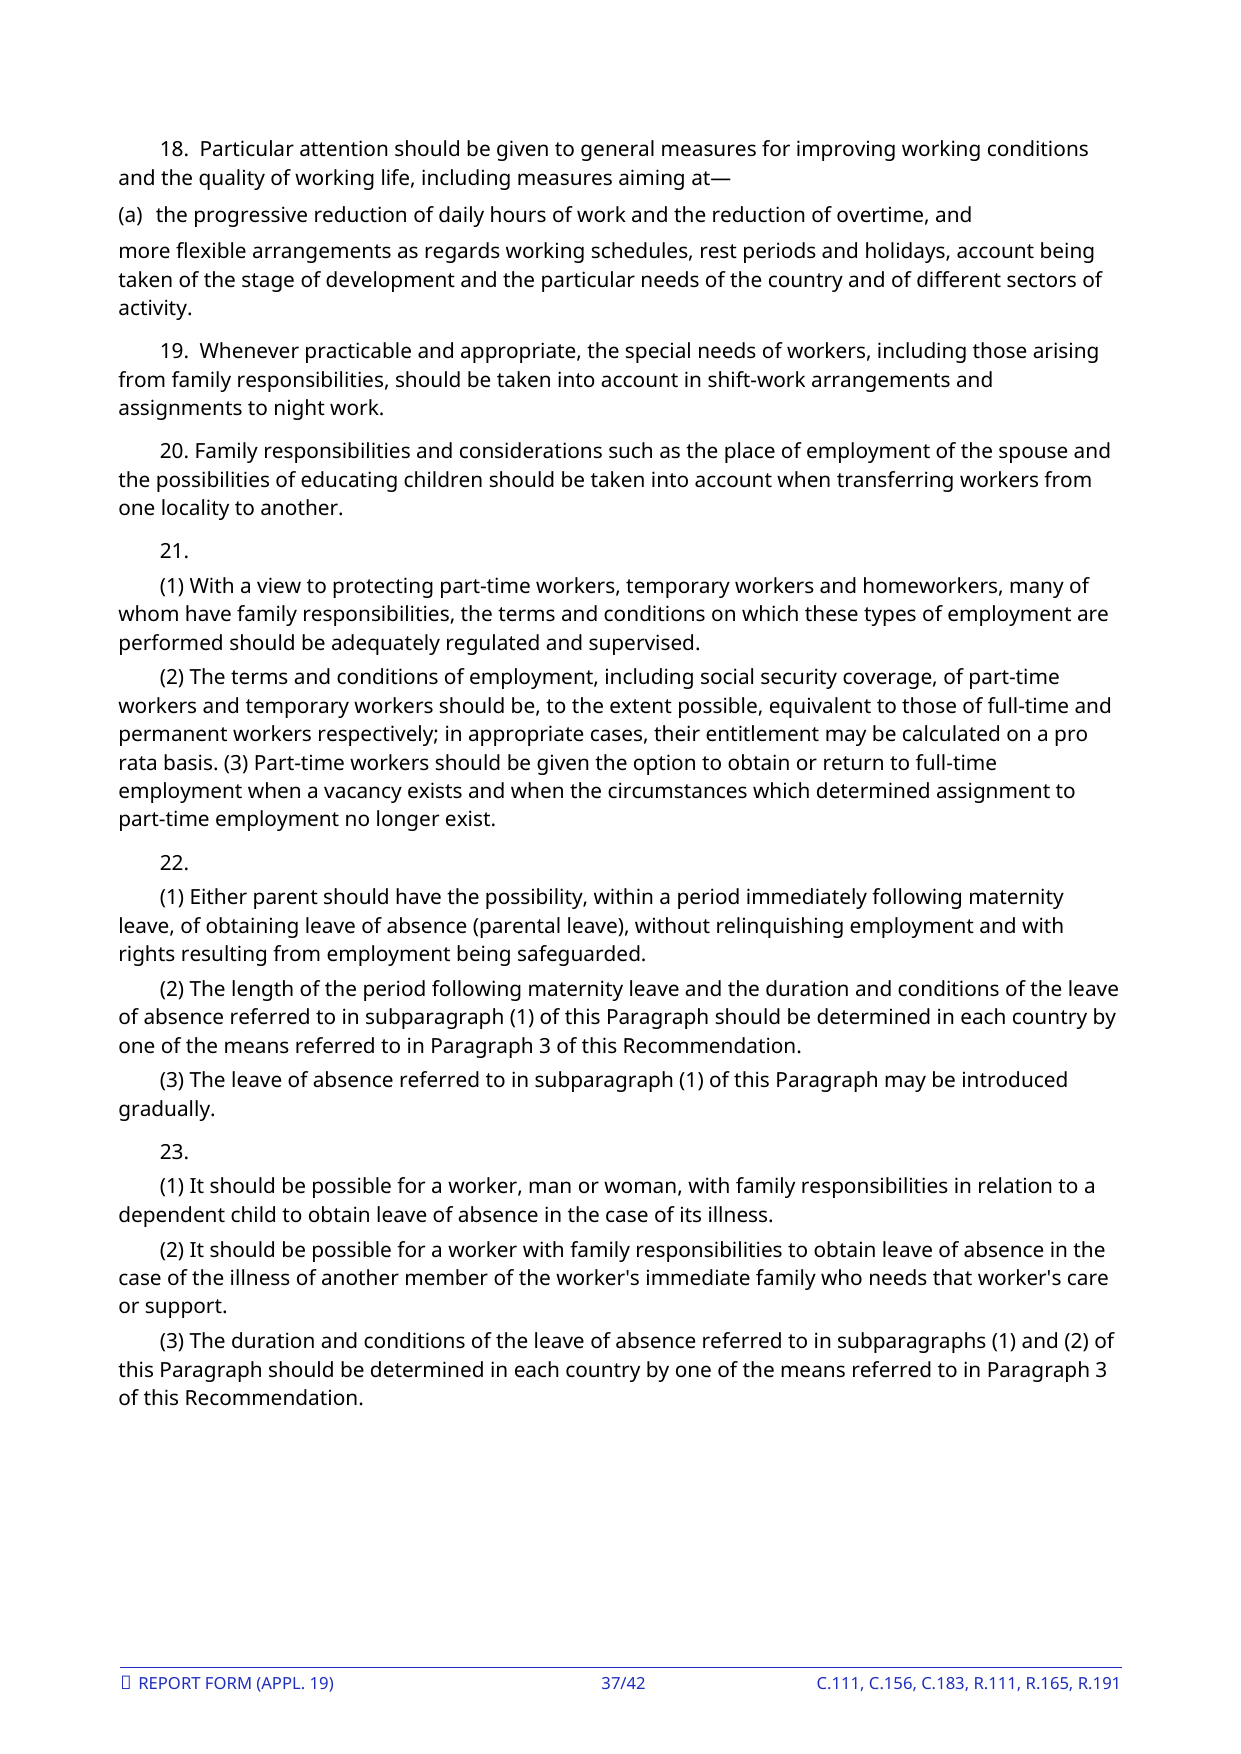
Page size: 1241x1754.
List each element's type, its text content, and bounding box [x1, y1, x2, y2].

text (1) Either parent should have the possibility, within a period immediately following maternity leave, of obtaining leave of absence (parental leave), without relinquishing employment and with rights resulting from employment being safeguarded. [118, 882, 1122, 968]
text more flexible arrangements as regards working schedules, rest periods and holidays, account being taken of the stage of development and the particular needs of the country and of different sectors of activity. [118, 236, 1122, 322]
text 23. [118, 1137, 1122, 1165]
text (1) With a view to protecting part-time workers, temporary workers and homeworkers, many of whom have family responsibilities, the terms and conditions on which these types of employment are performed should be adequately regulated and supervised. [118, 571, 1122, 656]
text 21. [118, 536, 1122, 564]
text (1) It should be possible for a worker, man or woman, with family responsibilities in relation to a dependent child to obtain leave of absence in the case of its illness. [118, 1172, 1122, 1228]
text 20. Family responsibilities and considerations such as the place of employment of the spouse and the possibilities of educating children should be taken into account when transferring workers from one locality to another. [118, 436, 1122, 522]
text (2) The terms and conditions of employment, including social security coverage, of part-time workers and temporary workers should be, to the extent possible, equivalent to those of full-time and permanent workers respectively; in appropriate cases, their entitlement may be calculated on a pro rata basis. (3) Part-time workers should be given the option to obtain or return to full-time employment when a vacancy exists and when the circumstances which determined assignment to part-time employment no longer exist. [118, 662, 1122, 833]
text 22. [118, 848, 1122, 876]
list the progressive reduction of daily hours of work and the reduction of overtime, and [118, 200, 1122, 228]
text 18. Particular attention should be given to general measures for improving working conditions and the quality of working life, including measures aiming at— [118, 134, 1122, 191]
text (2) It should be possible for a worker with family responsibilities to obtain leave of absence in the case of the illness of another member of the worker's immediate family who needs that worker's care or support. [118, 1235, 1122, 1320]
text (3) The leave of absence referred to in subparagraph (1) of this Paragraph may be introduced gradually. [118, 1065, 1122, 1122]
text (2) The length of the period following maternity leave and the duration and conditions of the leave of absence referred to in subparagraph (1) of this Paragraph should be determined in each country by one of the means referred to in Paragraph 3 of this Recommendation. [118, 974, 1122, 1059]
text 19. Whenever practicable and appropriate, the special needs of workers, including those arising from family responsibilities, should be taken into account in shift-work arrangements and assignments to night work. [118, 336, 1122, 422]
text (3) The duration and conditions of the leave of absence referred to in subparagraphs (1) and (2) of this Paragraph should be determined in each country by one of the means referred to in Paragraph 3 of this Recommendation. [118, 1326, 1122, 1412]
